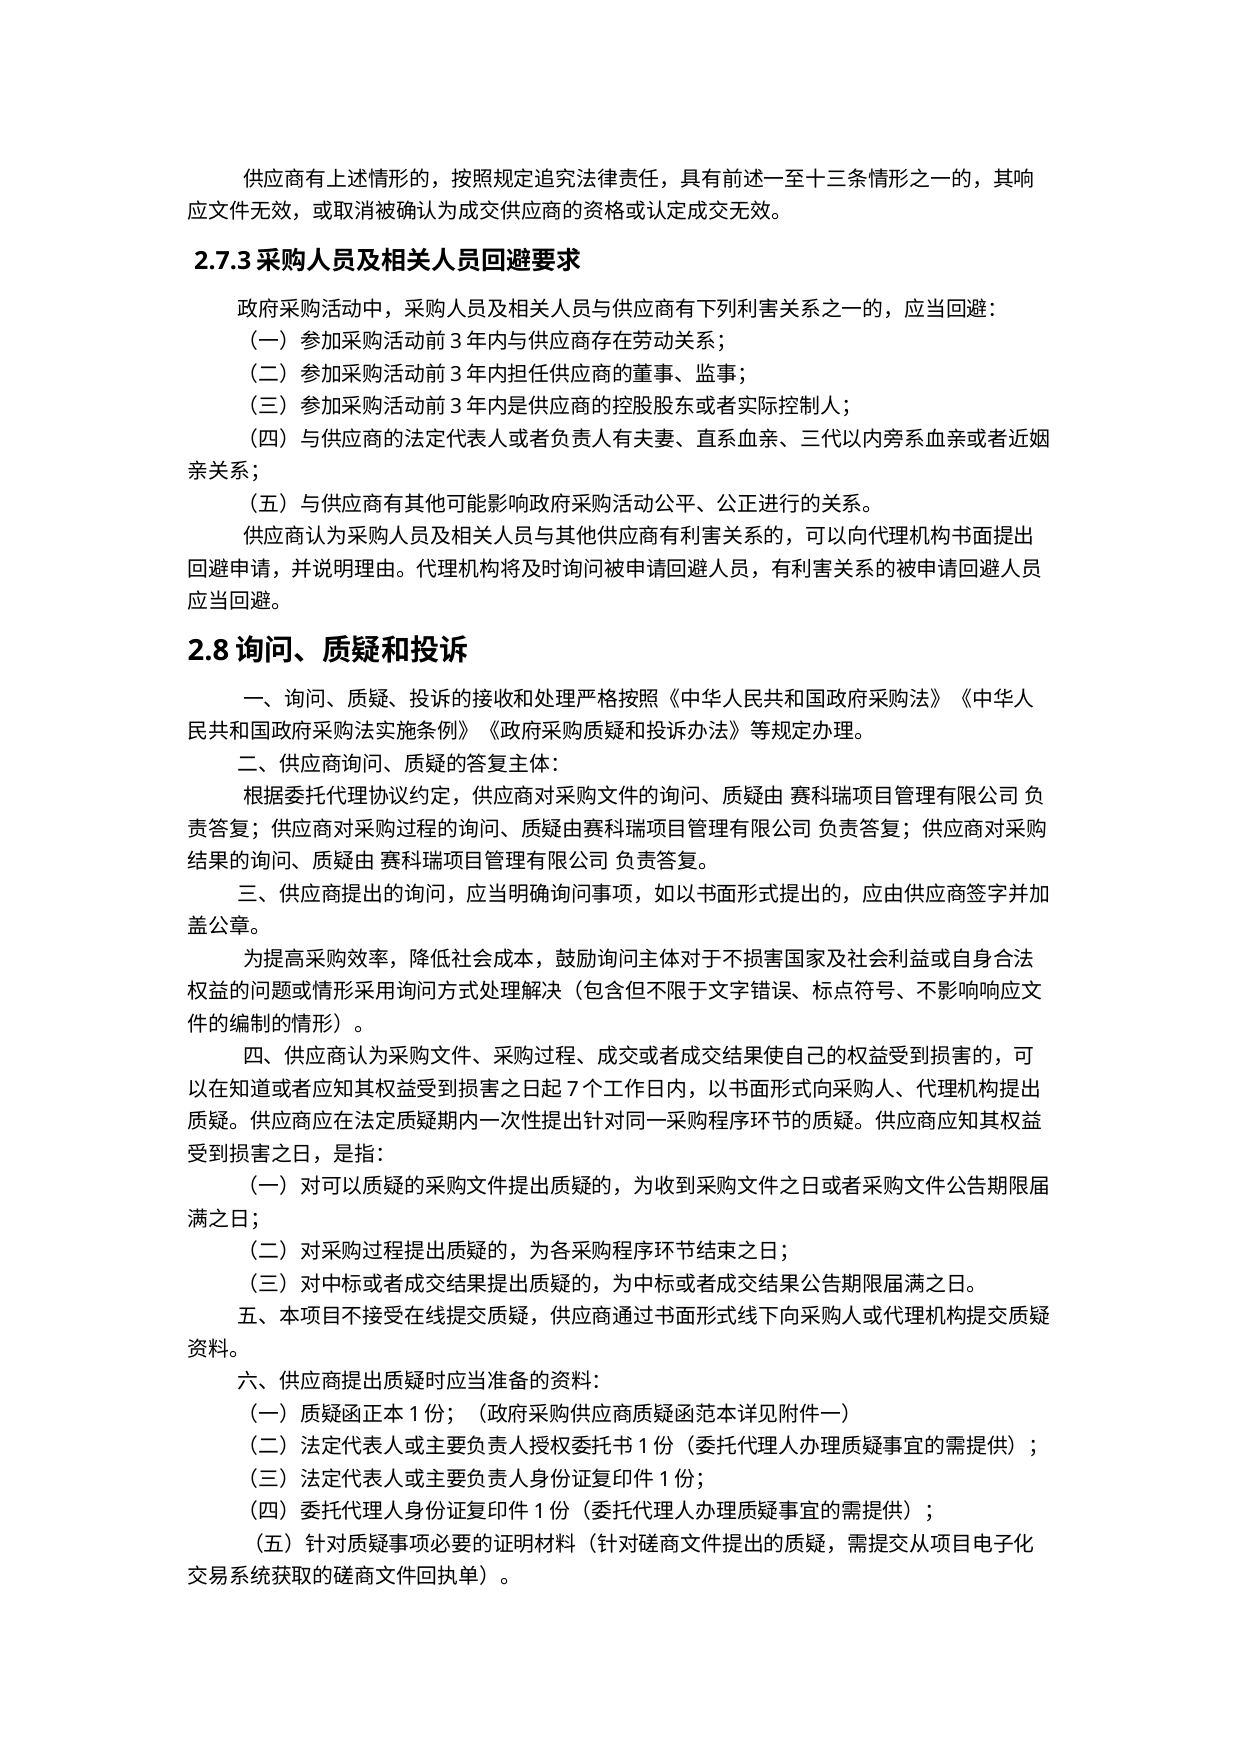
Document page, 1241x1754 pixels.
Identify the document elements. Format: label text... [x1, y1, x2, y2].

text （二）对采购过程提出质疑的，为各采购程序环节结束之日； [187, 1234, 1053, 1267]
text 2.8询问、质疑和投诉 [187, 617, 1053, 682]
text 为提高采购效率，降低社会成本，鼓励询问主体对于不损害国家及社会利益或自身合法权益的问题或情形采用询问方式处理解决（包含但不限于文字错误、标点符号、不影响响应文件的编制的情形）。 [187, 942, 1053, 1039]
text （三）对中标或者成交结果提出质疑的，为中标或者成交结果公告期限届满之日。 [187, 1267, 1053, 1299]
text 五、本项目不接受在线提交质疑，供应商通过书面形式线下向采购人或代理机构提交质疑资料。 [187, 1299, 1053, 1364]
text 2.7.3采购人员及相关人员回避要求 [187, 227, 1053, 292]
text 供应商有上述情形的，按照规定追究法律责任，具有前述一至十三条情形之一的，其响应文件无效，或取消被确认为成交供应商的资格或认定成交无效。 [187, 162, 1053, 227]
text 政府采购活动中，采购人员及相关人员与供应商有下列利害关系之一的，应当回避： [187, 292, 1053, 324]
text （四）与供应商的法定代表人或者负责人有夫妻、直系血亲、三代以内旁系血亲或者近姻亲关系； [187, 422, 1053, 487]
text 六、供应商提出质疑时应当准备的资料： [187, 1364, 1053, 1397]
text 三、供应商提出的询问，应当明确询问事项，如以书面形式提出的，应由供应商签字并加盖公章。 [187, 877, 1053, 942]
text （三）参加采购活动前3年内是供应商的控股股东或者实际控制人； [187, 389, 1053, 422]
text 四、供应商认为采购文件、采购过程、成交或者成交结果使自己的权益受到损害的，可以在知道或者应知其权益受到损害之日起7个工作日内，以书面形式向采购人、代理机构提出质疑。供应商应在法定质疑期内一次性提出针对同一采购程序环节的质疑。供应商应知其权益受到损害之日，是指： [187, 1039, 1053, 1169]
text 一、询问、质疑、投诉的接收和处理严格按照《中华人民共和国政府采购法》《中华人民共和国政府采购法实施条例》《政府采购质疑和投诉办法》等规定办理。 [187, 682, 1053, 747]
text （一）参加采购活动前3年内与供应商存在劳动关系； [187, 324, 1053, 357]
text （一）对可以质疑的采购文件提出质疑的，为收到采购文件之日或者采购文件公告期限届满之日； [187, 1169, 1053, 1234]
text （一）质疑函正本1份；（政府采购供应商质疑函范本详见附件一） [187, 1397, 1053, 1429]
text 供应商认为采购人员及相关人员与其他供应商有利害关系的，可以向代理机构书面提出回避申请，并说明理由。代理机构将及时询问被申请回避人员，有利害关系的被申请回避人员应当回避。 [187, 519, 1053, 617]
text 根据委托代理协议约定，供应商对采购文件的询问、质疑由 赛科瑞项目管理有限公司 负责答复；供应商对采购过程的询问、质疑由赛科瑞项目管理有限公司 负责答复；供应商对采购结果的询问、质疑由 赛科瑞项目管理有限公司 负责答复。 [187, 779, 1053, 877]
text （五）与供应商有其他可能影响政府采购活动公平、公正进行的关系。 [187, 487, 1053, 519]
text 二、供应商询问、质疑的答复主体： [187, 747, 1053, 779]
text （二）法定代表人或主要负责人授权委托书1份（委托代理人办理质疑事宜的需提供）； [187, 1429, 1053, 1462]
text （四）委托代理人身份证复印件1份（委托代理人办理质疑事宜的需提供）； [187, 1494, 1053, 1527]
text （三）法定代表人或主要负责人身份证复印件1份； [187, 1462, 1053, 1494]
text （五）针对质疑事项必要的证明材料（针对磋商文件提出的质疑，需提交从项目电子化交易系统获取的磋商文件回执单）。 [187, 1527, 1053, 1592]
text （二）参加采购活动前3年内担任供应商的董事、监事； [187, 357, 1053, 389]
